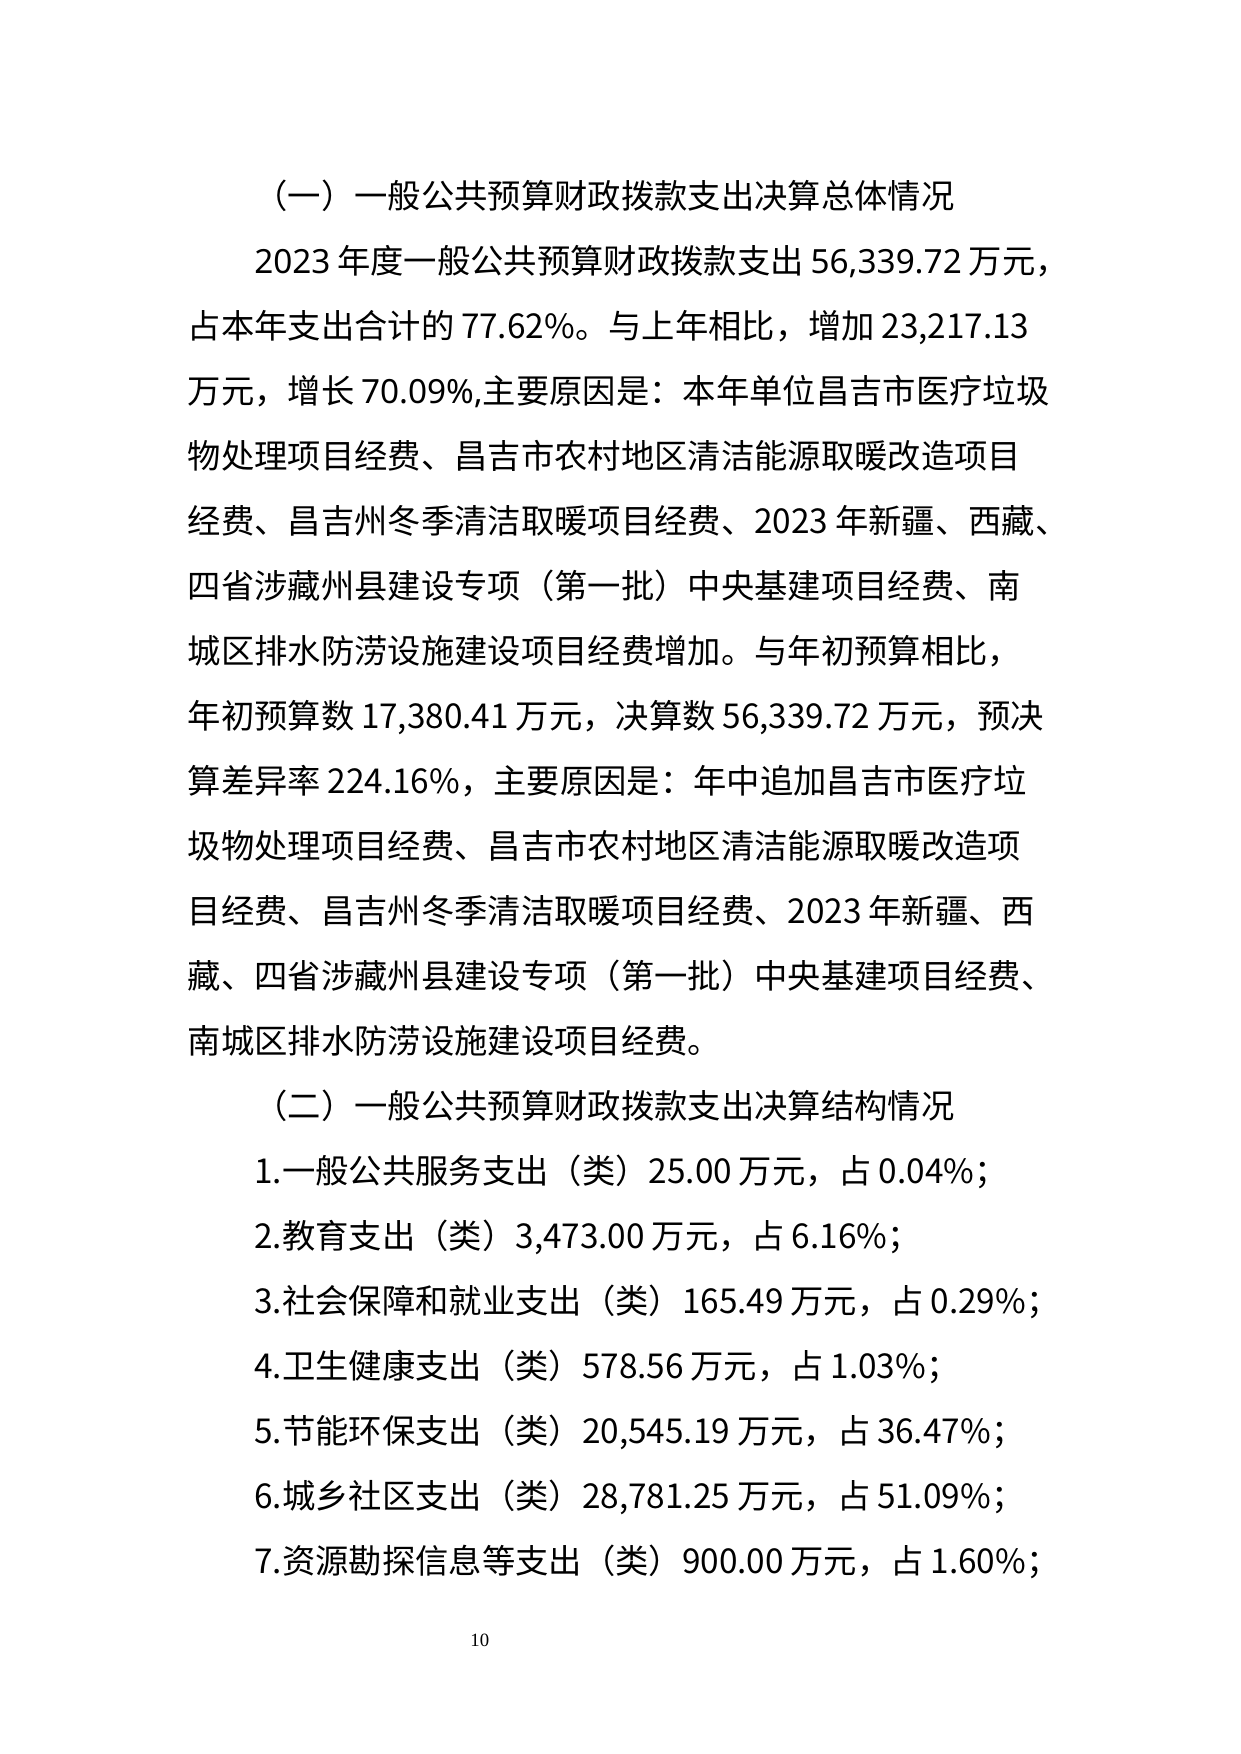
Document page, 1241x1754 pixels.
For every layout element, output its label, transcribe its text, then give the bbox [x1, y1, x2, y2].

text 4.卫生健康支出（类）578.56万元，占1.03%； [187, 1332, 1053, 1397]
text 2.教育支出（类）3,473.00万元，占6.16%； [187, 1202, 1053, 1267]
text 3.社会保障和就业支出（类）165.49万元，占0.29%； [187, 1267, 1053, 1332]
list 一般公共预算财政拨款支出决算结构情况 [187, 1072, 1053, 1137]
text 2023年度一般公共预算财政拨款支出56,339.72万元，占本年支出合计的77.62%。与上年相比，增加23,217.13万元，增长70.09%,主要原因是：本年单位昌吉市医疗垃圾物处理项目经费、昌吉市农村地区清洁能源取暖改造项目经费、昌吉州冬季清洁取暖项目经费、2023年新疆、西藏、四省涉藏州县建设专项（第一批）中央基建项目经费、南城区排水防涝设施建设项目经费增加。与年初预算相比，年初预算数17,380.41万元，决算数56,339.72万元，预决算差异率224.16%，主要原因是：年中追加昌吉市医疗垃圾物处理项目经费、昌吉市农村地区清洁能源取暖改造项目经费、昌吉州冬季清洁取暖项目经费、2023年新疆、西藏、四省涉藏州县建设专项（第一批）中央基建项目经费、南城区排水防涝设施建设项目经费。 [187, 227, 1053, 1072]
text （一）一般公共预算财政拨款支出决算总体情况 [187, 162, 1053, 227]
text 6.城乡社区支出（类）28,781.25万元，占51.09%； [187, 1462, 1053, 1527]
text 1.一般公共服务支出（类）25.00万元，占0.04%； [187, 1137, 1053, 1202]
text 5.节能环保支出（类）20,545.19万元，占36.47%； [187, 1397, 1053, 1462]
text 7.资源勘探信息等支出（类）900.00万元，占1.60%； [187, 1527, 1053, 1592]
